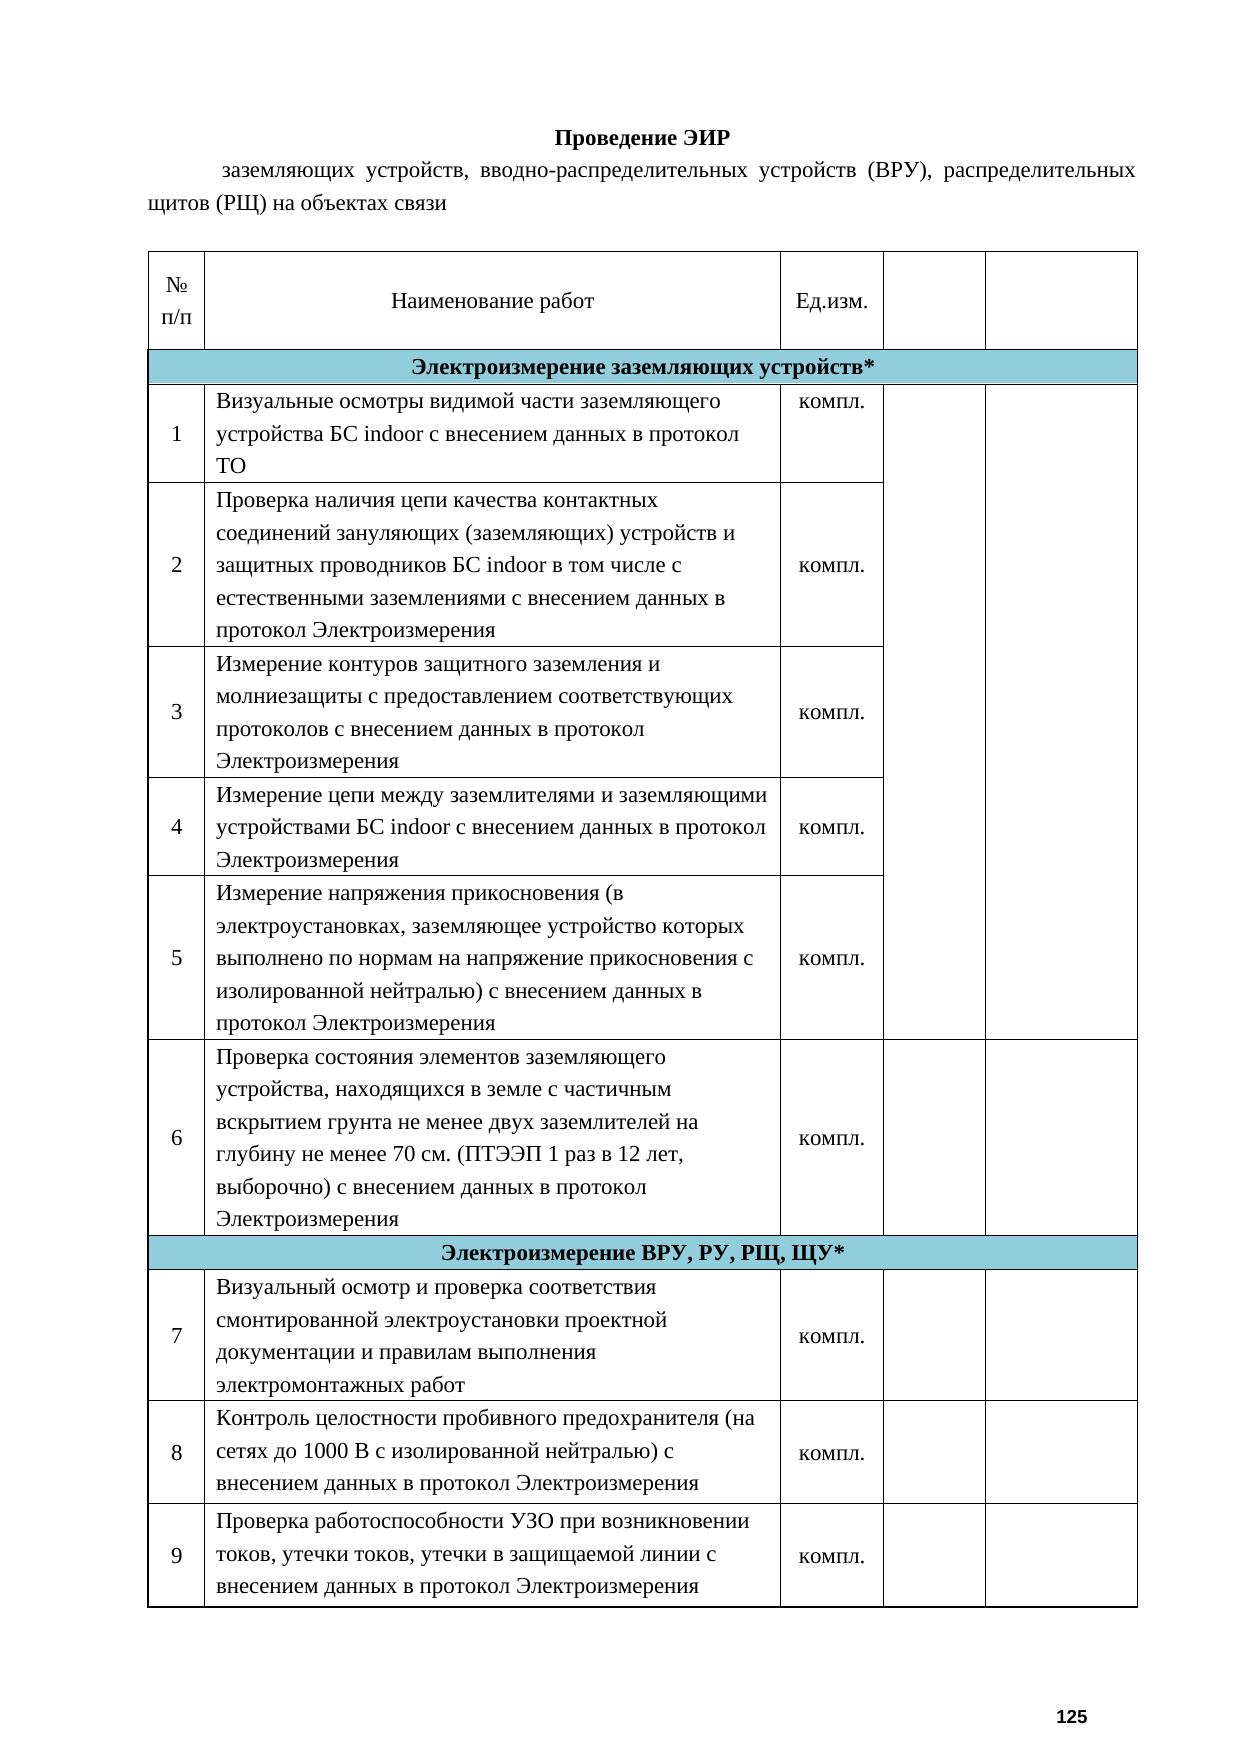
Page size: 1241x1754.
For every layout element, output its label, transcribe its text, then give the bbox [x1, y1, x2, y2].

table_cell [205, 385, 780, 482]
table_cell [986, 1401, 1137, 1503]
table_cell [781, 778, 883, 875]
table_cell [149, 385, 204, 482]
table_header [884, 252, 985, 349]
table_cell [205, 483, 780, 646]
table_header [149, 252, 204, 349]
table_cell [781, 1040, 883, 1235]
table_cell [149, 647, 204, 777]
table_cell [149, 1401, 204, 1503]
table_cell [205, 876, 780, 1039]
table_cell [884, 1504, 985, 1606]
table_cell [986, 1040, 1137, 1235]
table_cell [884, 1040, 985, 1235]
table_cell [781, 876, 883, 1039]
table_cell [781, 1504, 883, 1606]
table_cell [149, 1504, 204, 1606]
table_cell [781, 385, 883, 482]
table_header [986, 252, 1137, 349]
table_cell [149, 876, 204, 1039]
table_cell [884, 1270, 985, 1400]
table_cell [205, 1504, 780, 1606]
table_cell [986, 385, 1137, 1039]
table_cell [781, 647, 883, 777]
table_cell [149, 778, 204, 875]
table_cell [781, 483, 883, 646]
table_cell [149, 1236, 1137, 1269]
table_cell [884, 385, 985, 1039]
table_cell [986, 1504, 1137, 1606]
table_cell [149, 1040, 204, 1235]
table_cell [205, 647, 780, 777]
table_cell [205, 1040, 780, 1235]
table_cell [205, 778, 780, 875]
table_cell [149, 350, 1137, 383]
text заземляющих устройств, вводно-распределительных устройств (ВРУ), распределительных щитов (РЩ) на объектах связи [148, 153, 1137, 218]
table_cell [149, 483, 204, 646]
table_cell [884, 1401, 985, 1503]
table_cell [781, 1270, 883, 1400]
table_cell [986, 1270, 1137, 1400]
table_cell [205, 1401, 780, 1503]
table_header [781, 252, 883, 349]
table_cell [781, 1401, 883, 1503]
text Проведение ЭИР [148, 121, 1137, 153]
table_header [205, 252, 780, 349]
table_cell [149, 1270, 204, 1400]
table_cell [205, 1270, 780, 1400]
